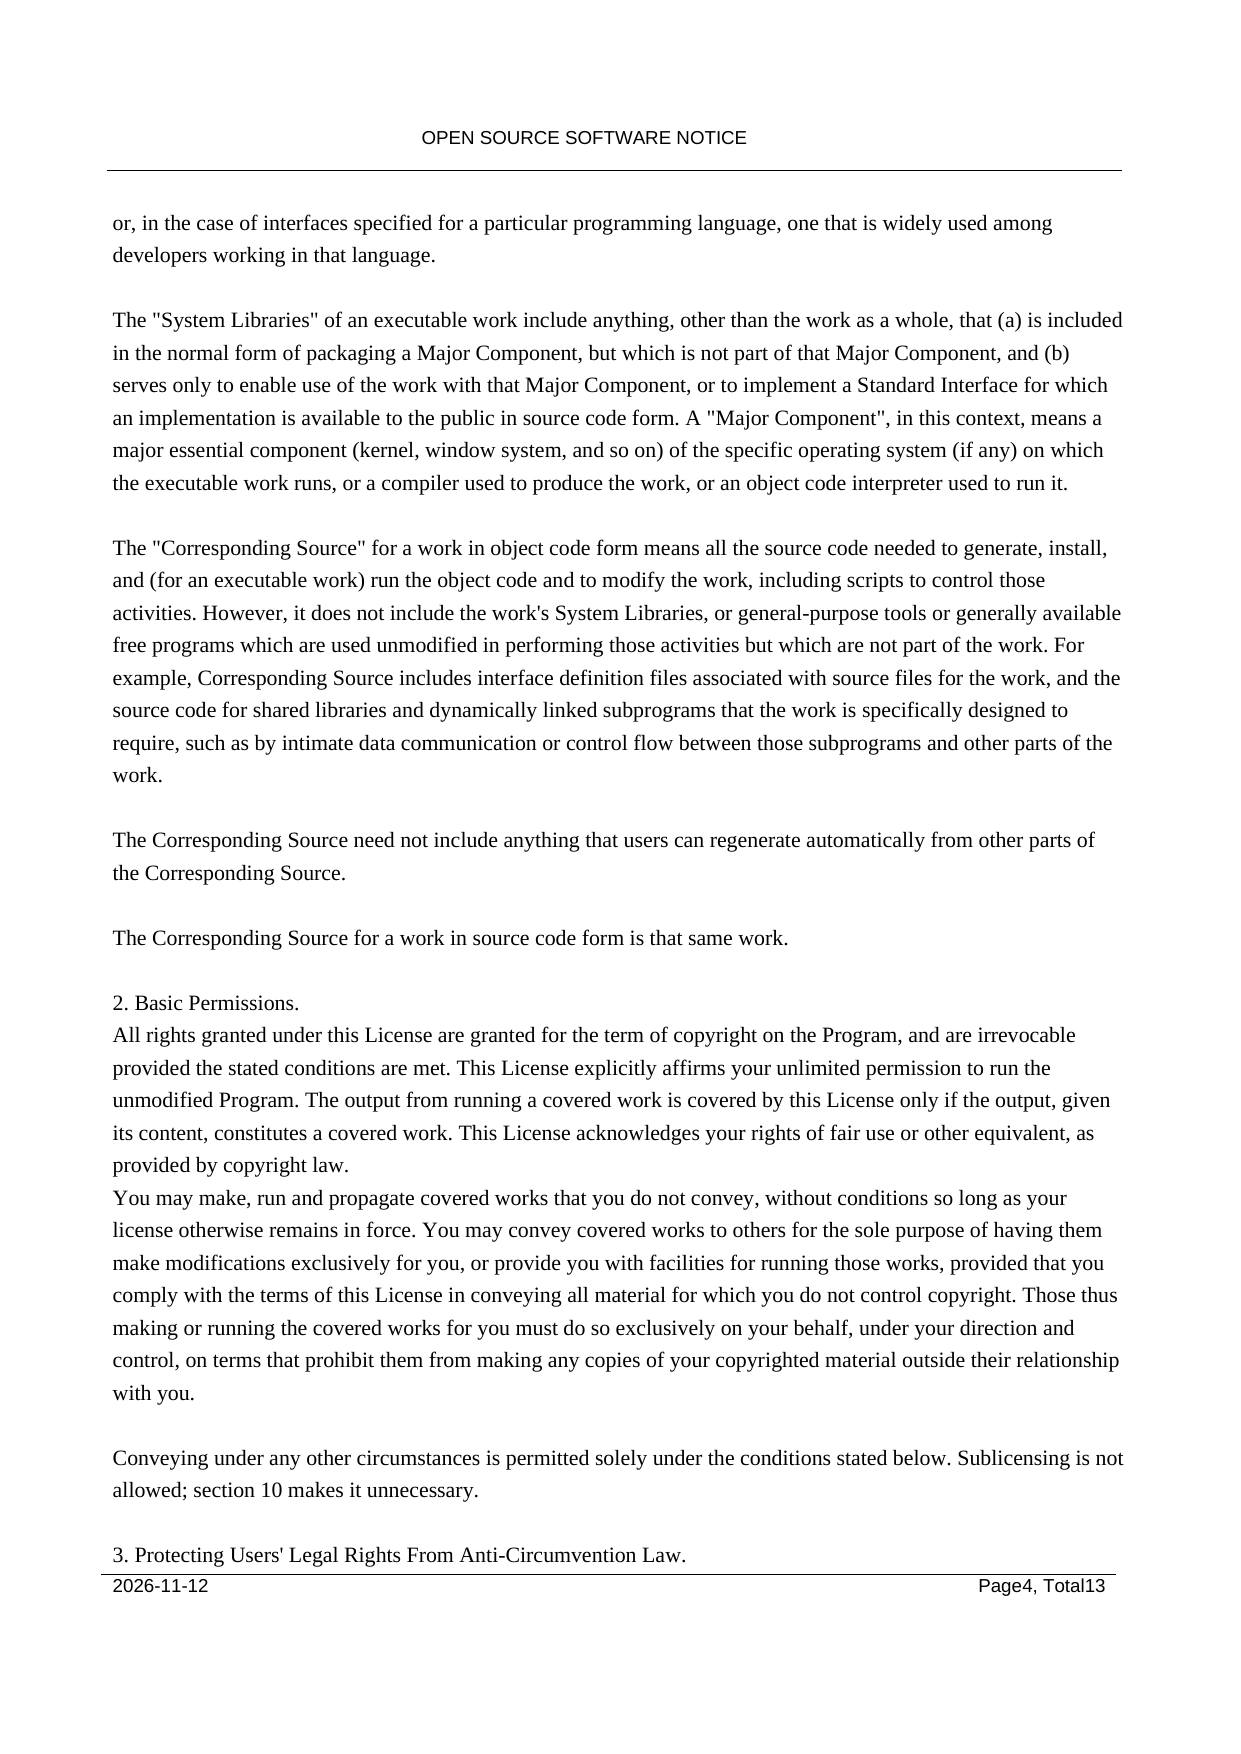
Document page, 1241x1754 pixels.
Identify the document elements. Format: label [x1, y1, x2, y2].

text [112, 206, 1128, 1571]
